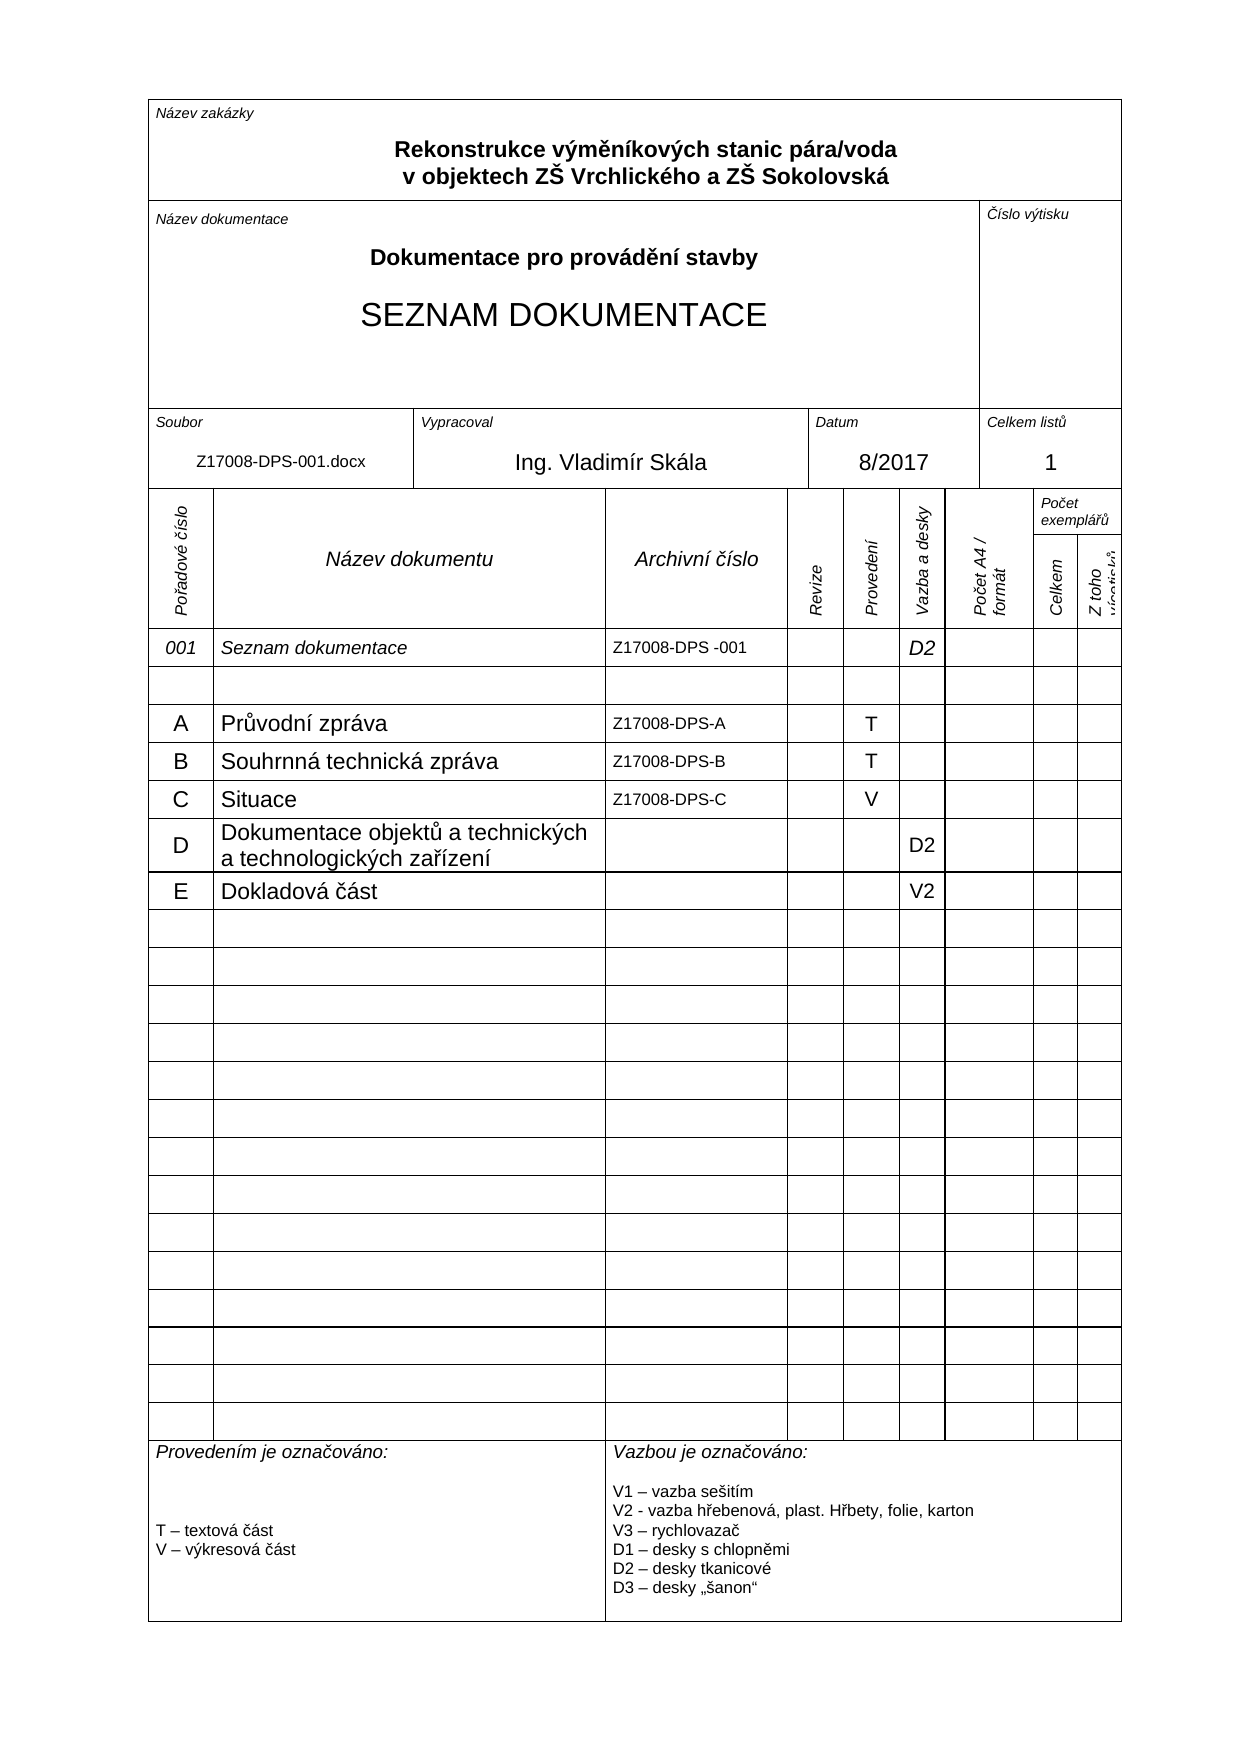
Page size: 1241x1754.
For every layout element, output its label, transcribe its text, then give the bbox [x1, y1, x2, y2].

table_cell [946, 1252, 1033, 1288]
table_cell [1078, 1290, 1121, 1326]
table_cell [214, 986, 605, 1023]
table_cell [214, 1365, 605, 1402]
table_cell [946, 819, 1033, 871]
table_cell Revize [788, 489, 843, 628]
table_cell [844, 1100, 899, 1137]
table_cell [788, 1252, 843, 1288]
table_cell [149, 1024, 213, 1061]
table_cell [1078, 1100, 1121, 1137]
table_cell [900, 781, 944, 818]
table_cell [214, 1403, 605, 1440]
table_cell 8/2017 [809, 436, 979, 488]
table_cell Datum [809, 409, 979, 436]
table_cell [1078, 910, 1121, 947]
table_cell [900, 1214, 944, 1251]
table_cell [214, 1062, 605, 1099]
table_cell [1034, 629, 1077, 666]
table_cell D2 [900, 819, 944, 871]
table_cell V [844, 781, 899, 818]
table_cell [214, 1214, 605, 1251]
table_cell [788, 1214, 843, 1251]
table_cell [606, 1214, 787, 1251]
table_cell [946, 948, 1033, 985]
table_cell Celkem listů [980, 409, 1121, 436]
table_cell [900, 667, 944, 704]
table_cell D [149, 819, 213, 871]
table_cell [1034, 1138, 1077, 1175]
table_cell [149, 1062, 213, 1099]
table_cell [1078, 1176, 1121, 1213]
table_cell [214, 910, 605, 947]
table_cell [1034, 781, 1077, 818]
table_cell [946, 986, 1033, 1023]
table_cell [788, 667, 843, 704]
table_cell [946, 667, 1033, 704]
table_cell [214, 1138, 605, 1175]
table_cell [844, 1403, 899, 1440]
table_cell [900, 1176, 944, 1213]
table_cell [214, 1100, 605, 1137]
table_cell Vazbou je označováno: V1 – vazba sešitím V2 - vazba hřebenová, plast. Hřbety, folie, karton V3 – rychlovazač D1 – desky s chlopněmi D2 – desky tkanicové D3 – desky „šanon“ [606, 1441, 1121, 1621]
table_cell [946, 1176, 1033, 1213]
table_cell [1078, 781, 1121, 818]
table_cell [844, 1138, 899, 1175]
table_cell [788, 1138, 843, 1175]
table_cell T [844, 705, 899, 742]
table_cell [1034, 1252, 1077, 1288]
table_cell [149, 1290, 213, 1326]
table_cell Archivní číslo [606, 489, 787, 628]
table_cell [1078, 1403, 1121, 1440]
table_cell [900, 910, 944, 947]
table_cell [900, 1328, 944, 1364]
table_cell [788, 1365, 843, 1402]
table_cell [1034, 705, 1077, 742]
table_cell [844, 873, 899, 909]
table_cell Z17008-DPS -001 [606, 629, 787, 666]
table_cell [844, 629, 899, 666]
table_cell [1078, 1365, 1121, 1402]
table_cell [788, 629, 843, 666]
table_cell [1078, 743, 1121, 780]
table_cell [788, 1176, 843, 1213]
table_cell C [149, 781, 213, 818]
table_cell [844, 1062, 899, 1099]
table_cell [149, 1252, 213, 1288]
table_cell [149, 667, 213, 704]
table_cell Název dokumentu [214, 489, 605, 628]
table_cell [1034, 1100, 1077, 1137]
table_cell Počet A4 / formát [946, 489, 1033, 628]
table_cell A [149, 705, 213, 742]
table_cell [606, 1062, 787, 1099]
table_cell [1078, 1328, 1121, 1364]
table_cell [214, 1290, 605, 1326]
table_cell [900, 948, 944, 985]
table_cell Z17008-DPS-C [606, 781, 787, 818]
table_cell [606, 1365, 787, 1402]
table_cell [1034, 948, 1077, 985]
table_cell [788, 1290, 843, 1326]
table_cell [900, 1365, 944, 1402]
table_cell Průvodní zpráva [214, 705, 605, 742]
table_cell [946, 1365, 1033, 1402]
table_cell [149, 1138, 213, 1175]
table_cell [606, 1403, 787, 1440]
table_cell [149, 1214, 213, 1251]
table_cell [1034, 910, 1077, 947]
table_cell Dokumentace objektů a technických a technologických zařízení [214, 819, 605, 871]
table_cell Situace [214, 781, 605, 818]
table_cell [900, 1024, 944, 1061]
table_cell [844, 1328, 899, 1364]
table_cell [214, 667, 605, 704]
table_cell [900, 986, 944, 1023]
table_cell [946, 781, 1033, 818]
table_cell [900, 1062, 944, 1099]
table_cell Pořadové číslo [149, 489, 213, 628]
table_cell [1034, 1024, 1077, 1061]
table_cell [946, 1214, 1033, 1251]
table_cell [1078, 1138, 1121, 1175]
table_cell [1034, 1290, 1077, 1326]
table_cell [844, 667, 899, 704]
table_cell [149, 986, 213, 1023]
table_cell [606, 986, 787, 1023]
table_cell [946, 743, 1033, 780]
table_cell [606, 873, 787, 909]
table_cell [788, 986, 843, 1023]
table_cell [214, 1328, 605, 1364]
table_cell [788, 1403, 843, 1440]
table_cell Číslo výtisku [980, 201, 1121, 228]
table_cell [1034, 1062, 1077, 1099]
table_cell [1078, 705, 1121, 742]
table_cell [844, 910, 899, 947]
table_cell [946, 1138, 1033, 1175]
table_cell [946, 705, 1033, 742]
table_cell Provedením je označováno: T – textová část V – výkresová část [149, 1441, 605, 1621]
table_cell [788, 873, 843, 909]
table_cell [1034, 819, 1077, 871]
table_cell Z toho vícetisků [1078, 535, 1121, 628]
table_cell [844, 986, 899, 1023]
table_cell [946, 1403, 1033, 1440]
table_cell [149, 1100, 213, 1137]
table_cell [946, 1024, 1033, 1061]
table_cell Vazba a desky [900, 489, 944, 628]
table_cell Vypracoval [414, 409, 808, 436]
table_header Název zakázky [149, 100, 1121, 126]
table_cell [946, 910, 1033, 947]
table_cell Rekonstrukce výměníkových stanic pára/voda v objektech ZŠ Vrchlického a ZŠ Sokolovská [149, 126, 1121, 199]
table_cell [980, 228, 1121, 407]
table_cell [606, 1100, 787, 1137]
table_cell [788, 1062, 843, 1099]
table_cell [1078, 1252, 1121, 1288]
table_cell [606, 819, 787, 871]
table_cell Soubor [149, 409, 413, 436]
table_cell 1 [980, 436, 1121, 488]
table_cell [149, 948, 213, 985]
table_cell [1078, 629, 1121, 666]
table_cell [900, 1252, 944, 1288]
table_cell [1078, 667, 1121, 704]
table_cell [788, 743, 843, 780]
table_cell [606, 1138, 787, 1175]
table_cell Z17008-DPS-001.docx [149, 436, 413, 488]
table_cell [900, 1100, 944, 1137]
table_cell Počet exemplářů [1034, 489, 1121, 534]
table_cell Z17008-DPS-A [606, 705, 787, 742]
table_cell [844, 948, 899, 985]
table_cell [844, 1290, 899, 1326]
table_cell [844, 1365, 899, 1402]
table_cell [1034, 1176, 1077, 1213]
table_cell [606, 1176, 787, 1213]
table_cell [606, 948, 787, 985]
table_cell [214, 1176, 605, 1213]
table_cell [606, 667, 787, 704]
table_cell [606, 1252, 787, 1288]
table_cell [900, 1138, 944, 1175]
table_cell [788, 910, 843, 947]
table_cell [1034, 1328, 1077, 1364]
table_cell [900, 705, 944, 742]
table_cell Celkem [1034, 535, 1077, 628]
table_cell E [149, 873, 213, 909]
table_cell D2 [900, 629, 944, 666]
table_cell [1034, 667, 1077, 704]
table_cell [1034, 986, 1077, 1023]
table_cell [149, 1365, 213, 1402]
table_cell [606, 1024, 787, 1061]
table_cell T [844, 743, 899, 780]
table_cell [788, 1024, 843, 1061]
table_cell [1078, 1062, 1121, 1099]
table_cell [788, 948, 843, 985]
table_cell [1078, 986, 1121, 1023]
table_cell Provedení [844, 489, 899, 628]
table_cell [946, 1328, 1033, 1364]
table_cell [214, 948, 605, 985]
table_cell [1078, 819, 1121, 871]
table_cell Dokladová část [214, 873, 605, 909]
table_cell [946, 1062, 1033, 1099]
table_cell Souhrnná technická zpráva [214, 743, 605, 780]
table_cell Seznam dokumentace [214, 629, 605, 666]
table_cell [1034, 1214, 1077, 1251]
table_cell [1078, 1024, 1121, 1061]
table_cell [900, 1290, 944, 1326]
table_cell [149, 1176, 213, 1213]
table_cell [844, 819, 899, 871]
table_cell [788, 819, 843, 871]
table_cell [844, 1214, 899, 1251]
table_cell [149, 1328, 213, 1364]
table_cell Ing. Vladimír Skála [414, 436, 808, 488]
table_cell [149, 1403, 213, 1440]
table_cell [900, 1403, 944, 1440]
table_cell [946, 1100, 1033, 1137]
table_cell [214, 1024, 605, 1061]
table_cell [946, 1290, 1033, 1326]
table_cell [788, 1100, 843, 1137]
table_cell [844, 1024, 899, 1061]
table_cell [844, 1176, 899, 1213]
table_cell [1034, 1403, 1077, 1440]
table_cell Název dokumentace Dokumentace pro provádění stavby SEZNAM DOKUMENTACE [149, 201, 979, 407]
table_cell [900, 743, 944, 780]
table_cell [214, 1252, 605, 1288]
table_cell [1034, 743, 1077, 780]
table_cell [606, 910, 787, 947]
table_cell [606, 1328, 787, 1364]
table_cell [788, 1328, 843, 1364]
table_cell [788, 781, 843, 818]
table_cell [1078, 948, 1121, 985]
table_cell [1078, 873, 1121, 909]
table_cell [946, 629, 1033, 666]
table_cell [1078, 1214, 1121, 1251]
table_cell [844, 1252, 899, 1288]
table_cell [1034, 1365, 1077, 1402]
table_cell Z17008-DPS-B [606, 743, 787, 780]
table_cell B [149, 743, 213, 780]
table_cell [606, 1290, 787, 1326]
table_cell [788, 705, 843, 742]
table_cell [149, 910, 213, 947]
table_cell [1034, 873, 1077, 909]
table_cell V2 [900, 873, 944, 909]
table_cell 001 [149, 629, 213, 666]
table_cell [946, 873, 1033, 909]
